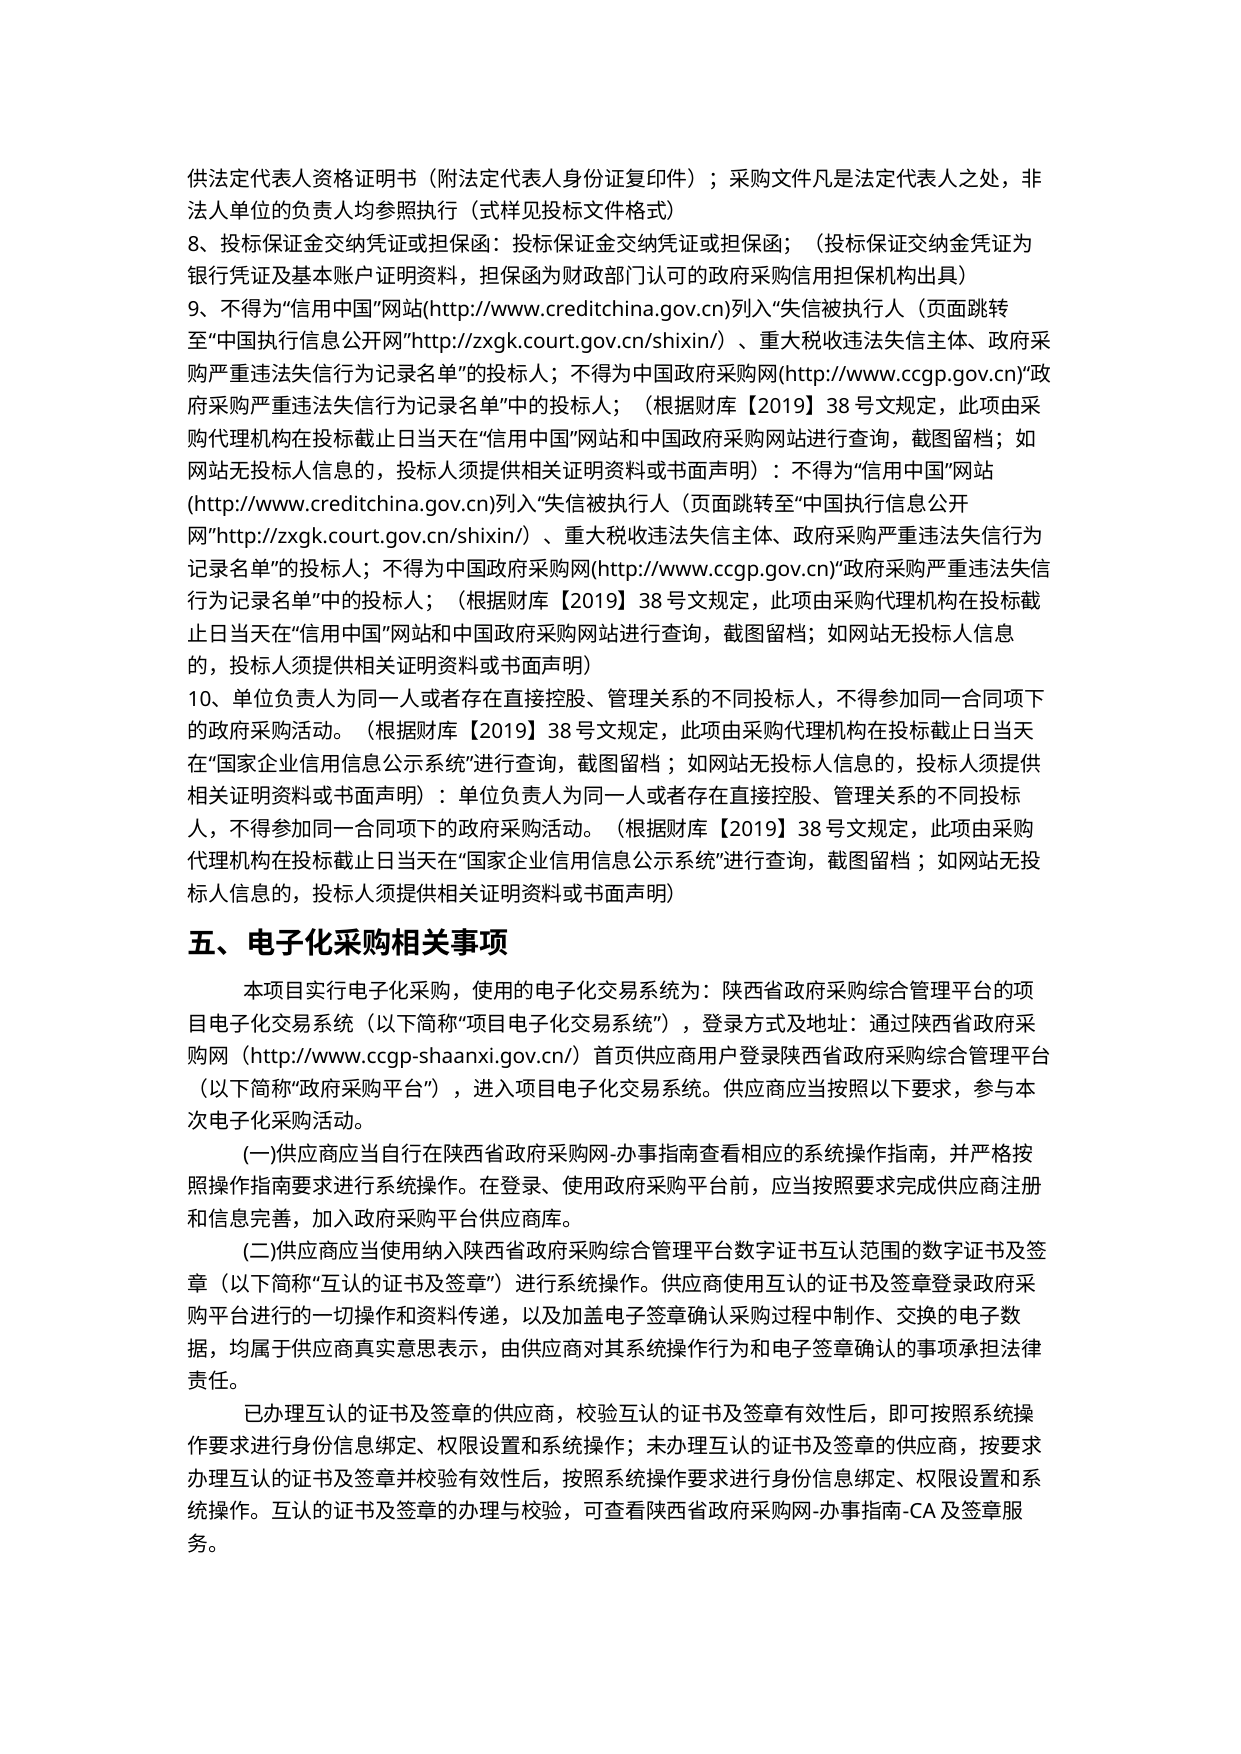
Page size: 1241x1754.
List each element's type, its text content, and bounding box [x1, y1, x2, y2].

text 本项目实行电子化采购，使用的电子化交易系统为：陕西省政府采购综合管理平台的项目电子化交易系统（以下简称“项目电子化交易系统”），登录方式及地址：通过陕西省政府采购网（http://www.ccgp-shaanxi.gov.cn/）首页供应商用户登录陕西省政府采购综合管理平台（以下简称“政府采购平台”），进入项目电子化交易系统。供应商应当按照以下要求，参与本次电子化采购活动。 [187, 974, 1053, 1137]
text (二)供应商应当使用纳入陕西省政府采购综合管理平台数字证书互认范围的数字证书及签章（以下简称“互认的证书及签章”）进行系统操作。供应商使用互认的证书及签章登录政府采购平台进行的一切操作和资料传递，以及加盖电子签章确认采购过程中制作、交换的电子数据，均属于供应商真实意思表示，由供应商对其系统操作行为和电子签章确认的事项承担法律责任。 [187, 1234, 1053, 1397]
text 9、不得为“信用中国”网站(http://www.creditchina.gov.cn)列入“失信被执行人（页面跳转至“中国执行信息公开网”http://zxgk.court.gov.cn/shixin/）、重大税收违法失信主体、政府采购严重违法失信行为记录名单”的投标人；不得为中国政府采购网(http://www.ccgp.gov.cn)“政府采购严重违法失信行为记录名单”中的投标人；（根据财库【2019】38号文规定，此项由采购代理机构在投标截止日当天在“信用中国”网站和中国政府采购网站进行查询，截图留档；如网站无投标人信息的，投标人须提供相关证明资料或书面声明）：不得为“信用中国”网站(http://www.creditchina.gov.cn)列入“失信被执行人（页面跳转至“中国执行信息公开网”http://zxgk.court.gov.cn/shixin/）、重大税收违法失信主体、政府采购严重违法失信行为记录名单”的投标人；不得为中国政府采购网(http://www.ccgp.gov.cn)“政府采购严重违法失信行为记录名单”中的投标人；（根据财库【2019】38号文规定，此项由采购代理机构在投标截止日当天在“信用中国”网站和中国政府采购网站进行查询，截图留档；如网站无投标人信息的，投标人须提供相关证明资料或书面声明） [187, 292, 1053, 682]
text 已办理互认的证书及签章的供应商，校验互认的证书及签章有效性后，即可按照系统操作要求进行身份信息绑定、权限设置和系统操作；未办理互认的证书及签章的供应商，按要求办理互认的证书及签章并校验有效性后，按照系统操作要求进行身份信息绑定、权限设置和系统操作。互认的证书及签章的办理与校验，可查看陕西省政府采购网-办事指南-CA及签章服务。 [187, 1397, 1053, 1559]
text 8、投标保证金交纳凭证或担保函：投标保证金交纳凭证或担保函；（投标保证交纳金凭证为银行凭证及基本账户证明资料，担保函为财政部门认可的政府采购信用担保机构出具） [187, 227, 1053, 292]
text 10、单位负责人为同一人或者存在直接控股、管理关系的不同投标人，不得参加同一合同项下的政府采购活动。（根据财库【2019】38号文规定，此项由采购代理机构在投标截止日当天在“国家企业信用信息公示系统”进行查询，截图留档 ；如网站无投标人信息的，投标人须提供相关证明资料或书面声明）：单位负责人为同一人或者存在直接控股、管理关系的不同投标人，不得参加同一合同项下的政府采购活动。（根据财库【2019】38号文规定，此项由采购代理机构在投标截止日当天在“国家企业信用信息公示系统”进行查询，截图留档 ；如网站无投标人信息的，投标人须提供相关证明资料或书面声明） [187, 682, 1053, 909]
text (一)供应商应当自行在陕西省政府采购网-办事指南查看相应的系统操作指南，并严格按照操作指南要求进行系统操作。在登录、使用政府采购平台前，应当按照要求完成供应商注册和信息完善，加入政府采购平台供应商库。 [187, 1137, 1053, 1234]
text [187, 162, 1053, 227]
text 五、电子化采购相关事项 [187, 909, 1053, 974]
